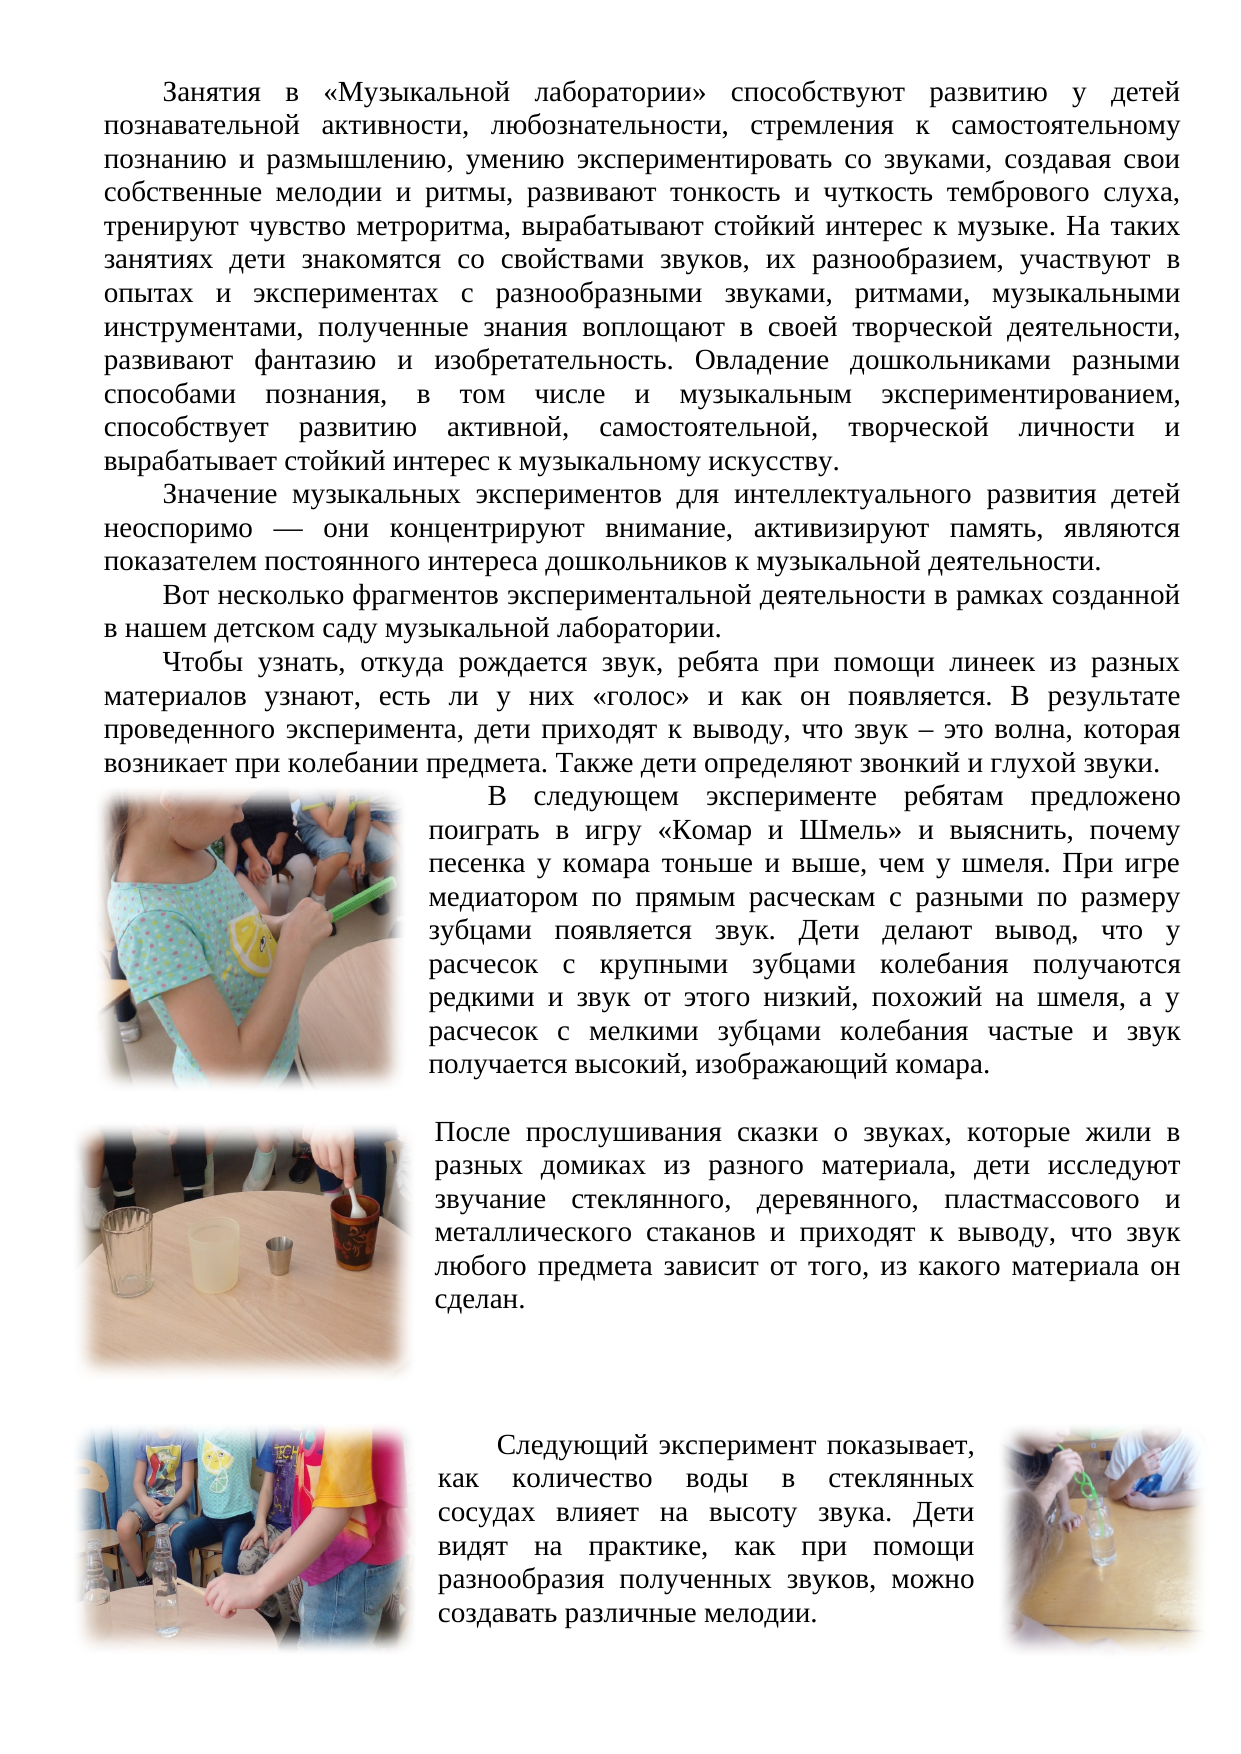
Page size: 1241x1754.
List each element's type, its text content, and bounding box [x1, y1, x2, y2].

text Чтобы узнать, откуда рождается звук, ребята при помощи линеек из разных материалов узнают, есть ли у них «голос» и как он появляется. В результате проведенного эксперимента, дети приходят к выводу, что звук – это волна, которая возникает при колебании предмета. Также дети определяют звонкий и глухой звуки. [103, 644, 1181, 778]
text Занятия в «Музыкальной лаборатории» способствуют развитию у детей познавательной активности, любознательности, стремления к самостоятельному познанию и размышлению, умению экспериментировать со звуками, создавая свои собственные мелодии и ритмы, развивают тонкость и чуткость тембрового слуха, тренируют чувство метроритма, вырабатывают стойкий интерес к музыке. На таких занятиях дети знакомятся со свойствами звуков, их разнообразием, участвуют в опытах и экспериментах с разнообразными звуками, ритмами, музыкальными инструментами, полученные знания воплощают в своей творческой деятельности, развивают фантазию и изобретательность. Овладение дошкольниками разными способами познания, в том числе и музыкальным экспериментированием, способствует развитию активной, самостоятельной, творческой личности и вырабатывает стойкий интерес к музыкальному искусству. [103, 74, 1181, 476]
text После прослушивания сказки о звуках, которые жили в разных домиках из разного материала, дети исследуют звучание стеклянного, деревянного, пластмассового и металлического стаканов и приходят к выводу, что звук любого предмета зависит от того, из какого материала он сделан. [103, 1114, 1181, 1315]
picture [101, 1153, 387, 1354]
text В следующем эксперименте ребятам предложено поиграть в игру «Комар и Шмель» и выяснить, почему песенка у комара тоньше и выше, чем у шмеля. При игре медиатором по прямым расческам с разными по размеру зубцами появляется звук. Дети делают вывод, что у расчесок с крупными зубцами колебания получаются редкими и звук от этого низкий, похожий на шмеля, а у расчесок с мелкими зубцами колебания частые и звук получается высокий, изображающий комара. [103, 778, 1181, 1080]
text Следующий эксперимент показывает, как количество воды в стеклянных сосудах влияет на высоту звука. Дети видят на практике, как при помощи разнообразия полученных звуков, можно создавать различные мелодии. [103, 1427, 1181, 1628]
text Вот несколько фрагментов экспериментальной деятельности в рамках созданной в нашем детском саду музыкальной лаборатории. [103, 577, 1181, 644]
text Значение музыкальных экспериментов для интеллектуального развития детей неоспоримо — они концентрируют внимание, активизируют память, являются показателем постоянного интереса дошкольников к музыкальной деятельности. [103, 476, 1181, 577]
